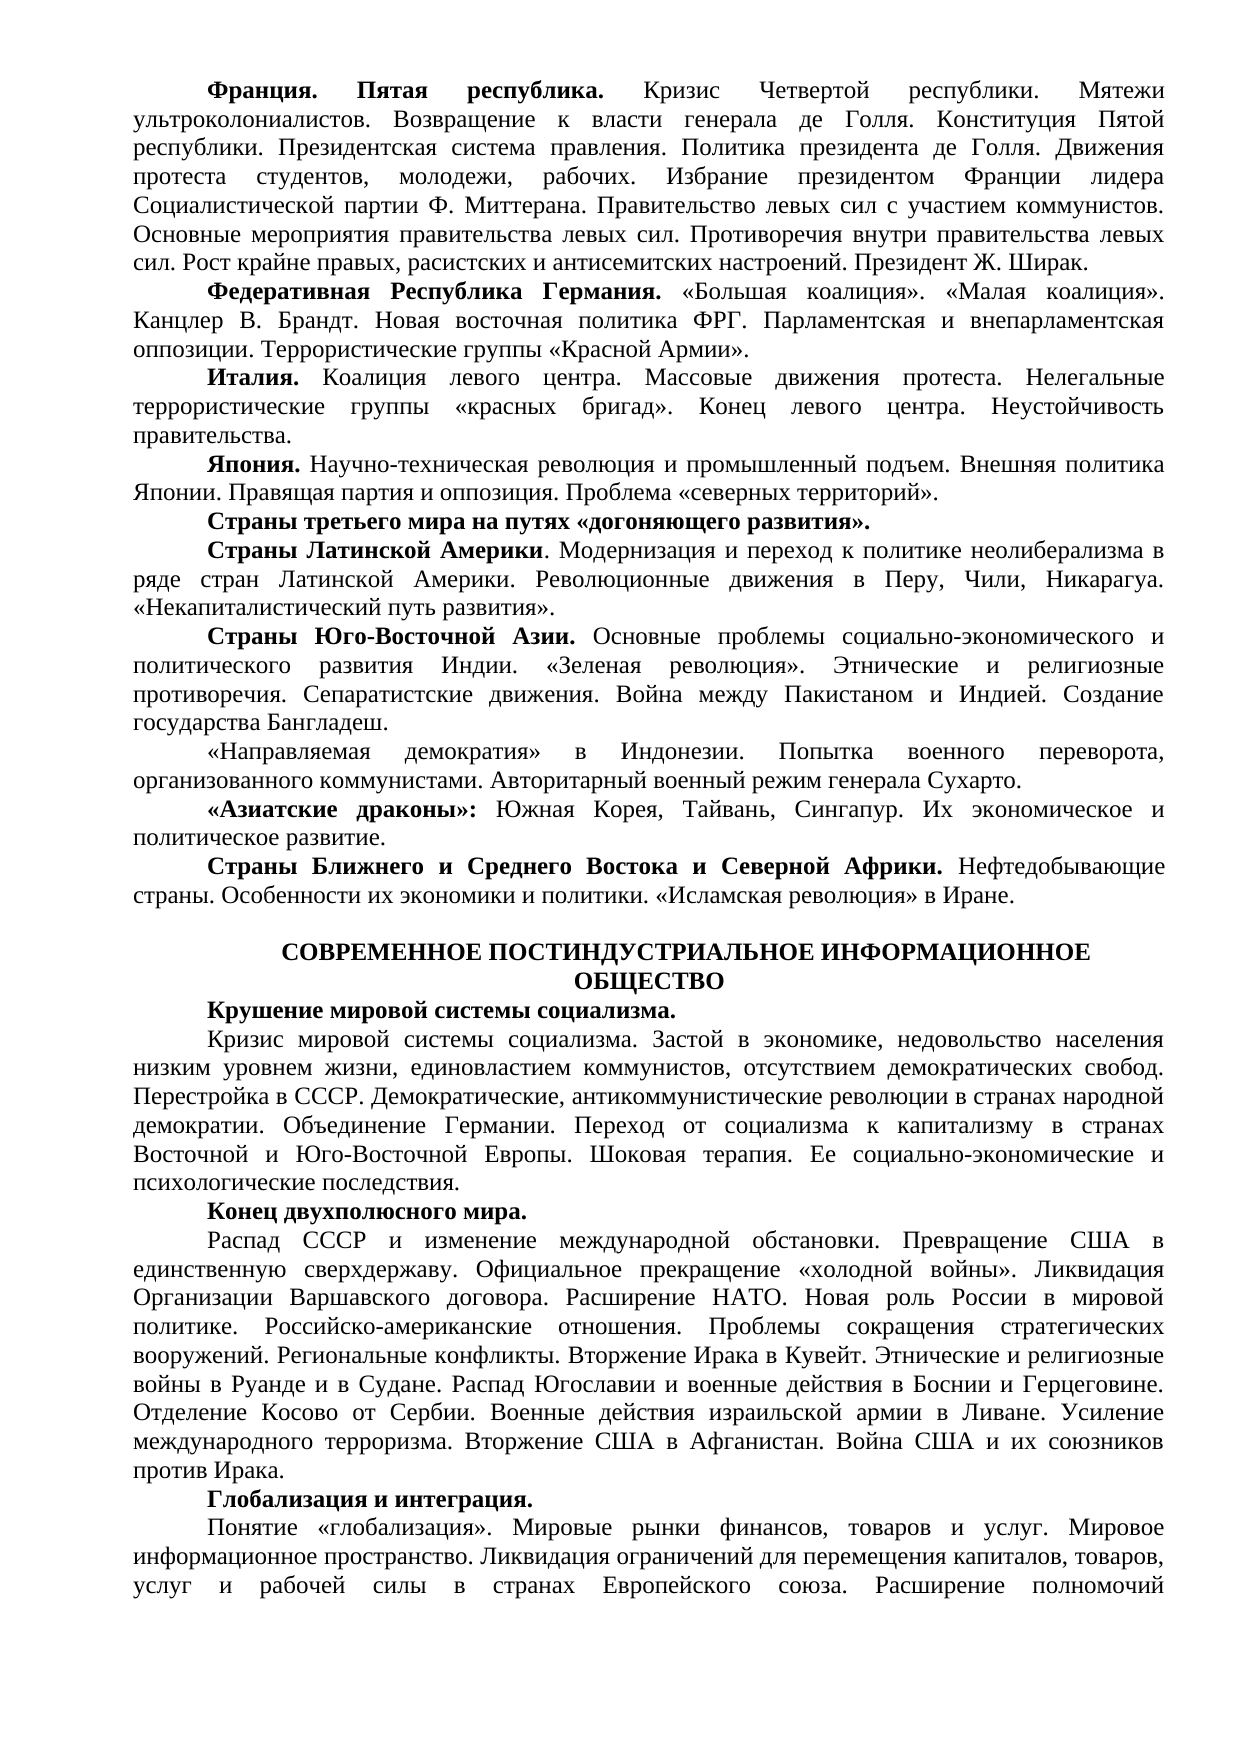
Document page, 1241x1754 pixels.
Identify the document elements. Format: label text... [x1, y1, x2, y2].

text Страны третьего мира на путях «догоняющего развития». [133, 506, 1165, 535]
text Крушение мировой системы социализма. [133, 995, 1165, 1024]
text Распад СССР и изменение международной обстановки. Превращение США в единственную сверхдержаву. Официальное прекращение «холодной войны». Ликвидация Организации Варшавского договора. Расширение НАТО. Новая роль России в мировой политике. Российско-американские отношения. Проблемы сокращения стратегических вооружений. Региональные конфликты. Вторжение Ирака в Кувейт. Этнические и религиозные войны в Руанде и в Судане. Распад Югославии и военные действия в Боснии и Герцеговине. Отделение Косово от Сербии. Военные действия израильской армии в Ливане. Усиление международного терроризма. Вторжение США в Афганистан. Война США и их союзников против Ирака. [133, 1225, 1165, 1484]
text Глобализация и интеграция. [133, 1484, 1165, 1512]
text Кризис мировой системы социализма. Застой в экономике, недовольство населения низким уровнем жизни, единовластием коммунистов, отсутствием демократических свобод. Перестройка в СССР. Демократические, антикоммунистические революции в странах народной демократии. Объединение Германии. Переход от социализма к капитализму в странах Восточной и Юго-Восточной Европы. Шоковая терапия. Ее социально-экономические и психологические последствия. [133, 1024, 1165, 1196]
text «Азиатские драконы»: Южная Корея, Тайвань, Сингапур. Их экономическое и политическое развитие. [133, 794, 1165, 851]
text «Направляемая демократия» в Индонезии. Попытка военного переворота, организованного коммунистами. Авторитарный военный режим генерала Сухарто. [133, 736, 1165, 794]
text Франция. Пятая республика. Кризис Четвертой республики. Мятежи ультроколониалистов. Возвращение к власти генерала де Голля. Конституция Пятой республики. Президентская система правления. Политика президента де Голля. Движения протеста студентов, молодежи, рабочих. Избрание президентом Франции лидера Социалистической партии Ф. Миттерана. Правительство левых сил с участием коммунистов. Основные мероприятия правительства левых сил. Противоречия внутри правительства левых сил. Рост крайне правых, расистских и антисемитских настроений. Президент Ж. Ширак. [133, 75, 1165, 276]
text Италия. Коалиция левого центра. Массовые движения протеста. Нелегальные террористические группы «красных бригад». Конец левого центра. Неустойчивость правительства. [133, 362, 1165, 449]
text СОВРЕМЕННОЕ ПОСТИНДУСТРИАЛЬНОЕ ИНФОРМАЦИОННОЕ ОБЩЕСТВО [133, 937, 1165, 995]
text Конец двухполюсного мира. [133, 1196, 1165, 1225]
text Страны Юго-Восточной Азии. Основные проблемы социально-экономического и политического развития Индии. «Зеленая революция». Этнические и религиозные противоречия. Сепаратистские движения. Война между Пакистаном и Индией. Создание государства Бангладеш. [133, 621, 1165, 736]
text Страны Ближнего и Среднего Востока и Северной Африки. Нефтедобывающие страны. Особенности их экономики и политики. «Исламская революция» в Иране. [133, 851, 1165, 909]
text Япония. Научно-техническая революция и промышленный подъем. Внешняя политика Японии. Правящая партия и оппозиция. Проблема «северных территорий». [133, 449, 1165, 506]
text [133, 1512, 1165, 1599]
text Федеративная Республика Германия. «Большая коалиция». «Малая коалиция». Канцлер В. Брандт. Новая восточная политика ФРГ. Парламентская и внепарламентская оппозиции. Террористические группы «Красной Армии». [133, 276, 1165, 362]
text Страны Латинской Америки. Модернизация и переход к политике неолиберализма в ряде стран Латинской Америки. Революционные движения в Перу, Чили, Никарагуа. «Некапиталистический путь развития». [133, 535, 1165, 621]
